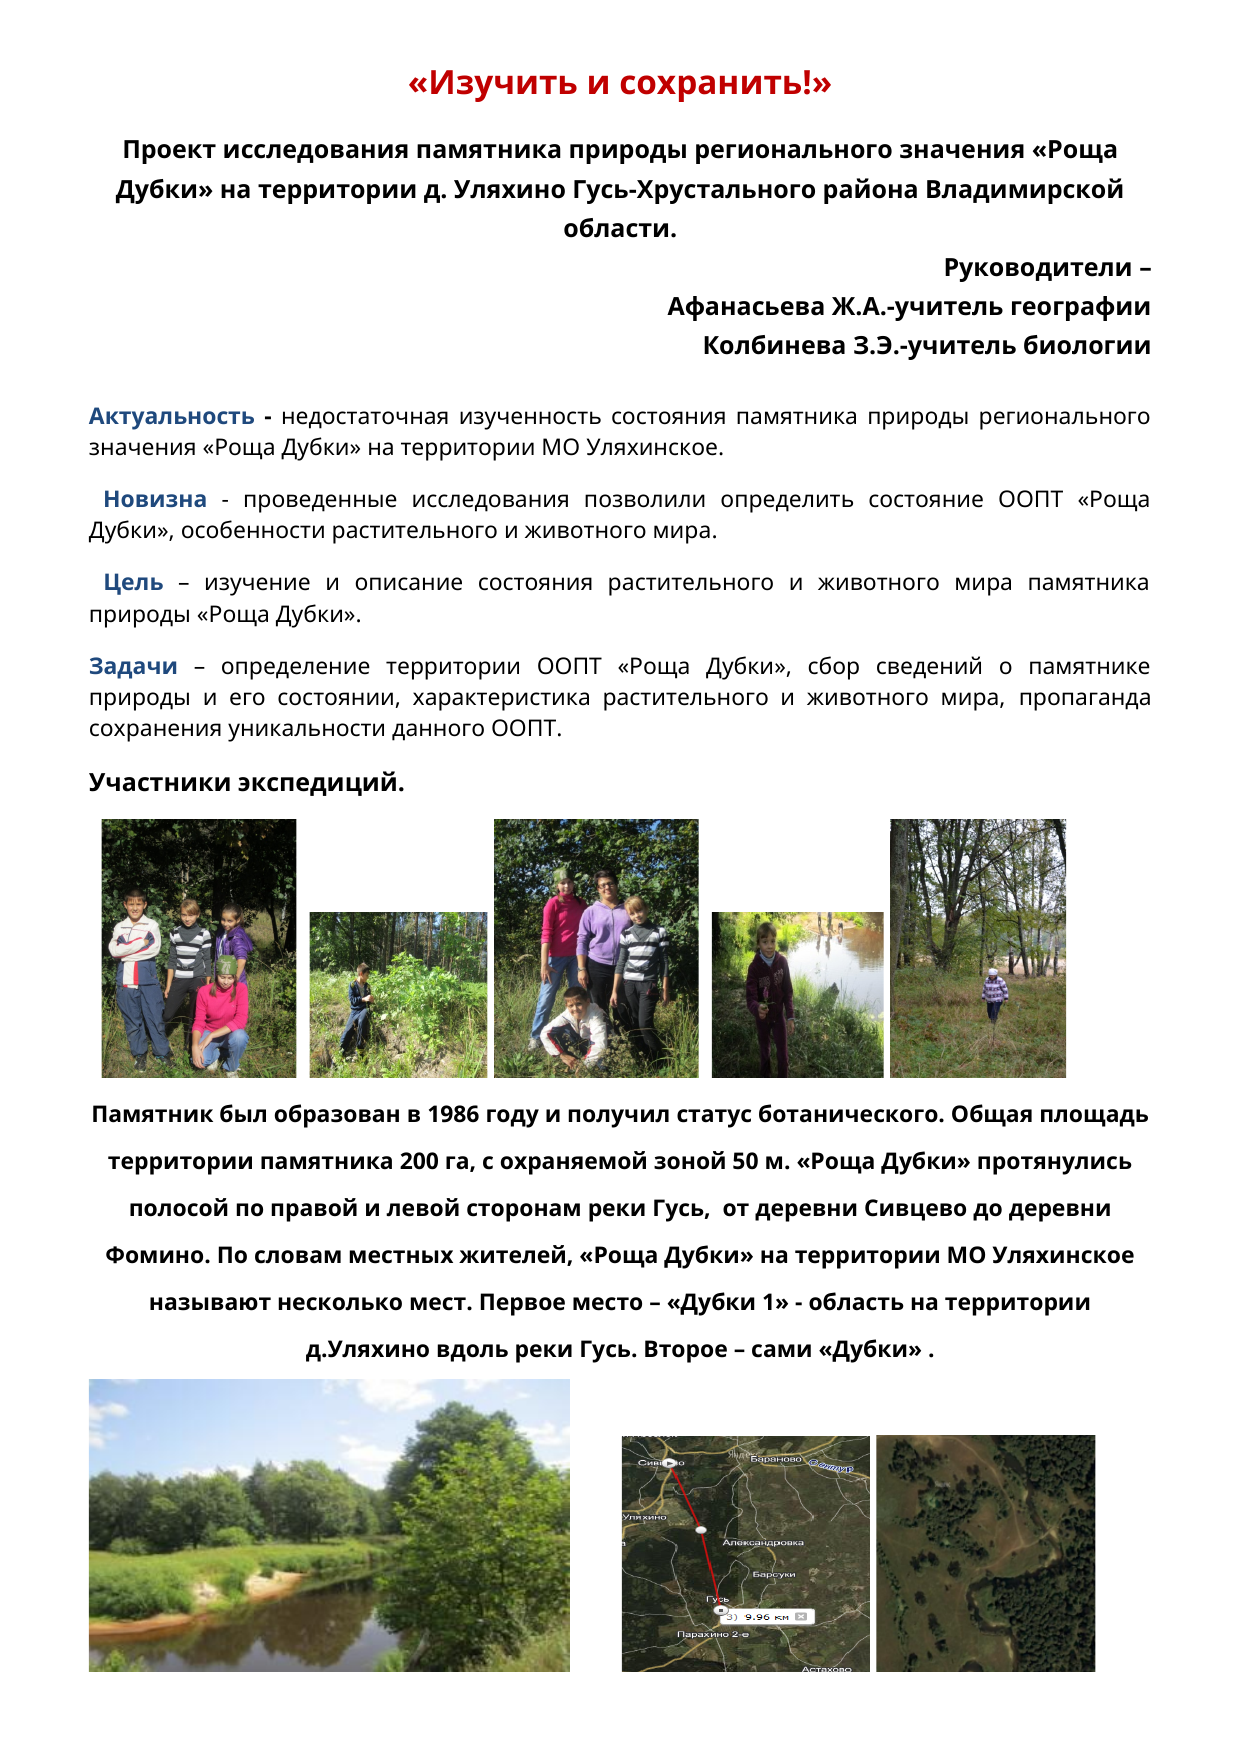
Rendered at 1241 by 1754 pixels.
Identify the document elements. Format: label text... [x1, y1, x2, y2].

text Колбинева З.Э.-учитель биологии [89, 328, 1152, 362]
text Новизна - проведенные исследования позволили определить состояние ООПТ «Роща Дубки», особенности растительного и животного мира. [89, 483, 1152, 546]
picture [876, 1435, 1096, 1672]
picture [101, 819, 297, 1078]
text Проект исследования памятника природы регионального значения «Роща Дубки» на территории д. Уляхино Гусь-Хрустального района Владимирской области. [89, 132, 1152, 244]
text Цель – изучение и описание состояния растительного и животного мира памятника природы «Роща Дубки». [89, 566, 1152, 629]
text Памятник был образован в 1986 году и получил статус ботанического. Общая площадь территории памятника 200 га, с охраняемой зоной 50 м. «Роща Дубки» протянулись полосой по правой и левой сторонам реки Гусь, от деревни Сивцево до деревни Фомино. По словам местных жителей, «Роща Дубки» на территории МО Уляхинское называют несколько мест. Первое место – «Дубки 1» - область на территории д.Уляхино вдоль реки Гусь. Второе – сами «Дубки» . [89, 1098, 1152, 1364]
text Актуальность - недостаточная изученность состояния памятника природы регионального значения «Роща Дубки» на территории МО Уляхинское. [89, 400, 1152, 462]
picture [309, 912, 488, 1078]
text Участники экспедиций. [89, 764, 1152, 798]
picture [88, 1379, 570, 1672]
picture [711, 912, 884, 1078]
picture [621, 1436, 870, 1672]
picture [890, 819, 1067, 1078]
text Задачи – определение территории ООПТ «Роща Дубки», сбор сведений о памятнике природы и его состоянии, характеристика растительного и животного мира, пропаганда сохранения уникальности данного ООПТ. [89, 650, 1152, 743]
text Афанасьева Ж.А.-учитель географии [89, 289, 1152, 323]
text «Изучить и сохранить!» [89, 59, 1152, 104]
text Руководители – [89, 249, 1152, 284]
picture [494, 819, 699, 1078]
